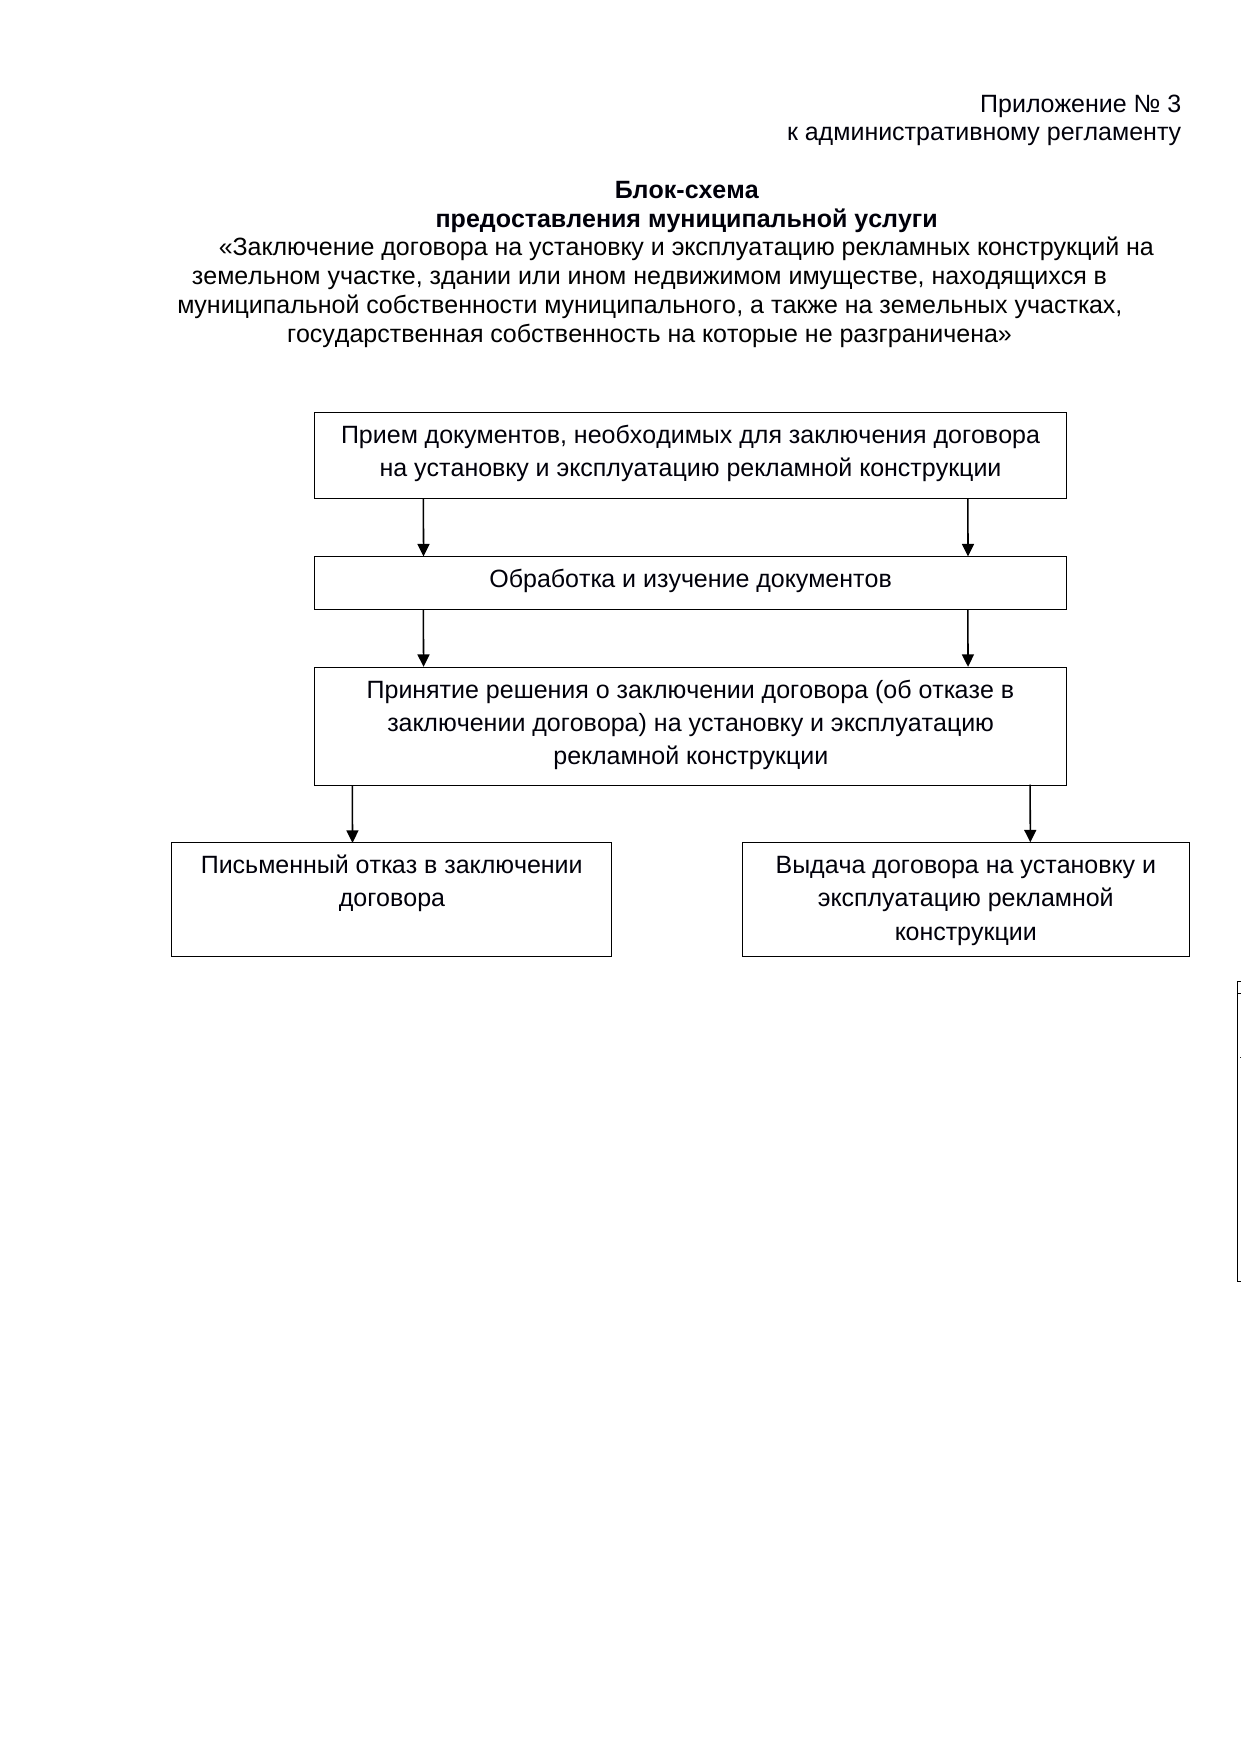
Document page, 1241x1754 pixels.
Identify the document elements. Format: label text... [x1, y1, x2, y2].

text Приложение № 3 [118, 89, 1181, 117]
text к административному регламенту [118, 117, 1181, 146]
text предоставления муниципальной услуги [118, 204, 1181, 232]
text Блок-схема [118, 175, 1181, 204]
text «Заключение договора на установку и эксплуатацию рекламных конструкций на земельном участке, здании или ином недвижимом имуществе, находящихся в муниципальной собственности муниципального, а также на земельных участках, государственная собственность на которые не разграничена» [118, 232, 1181, 347]
